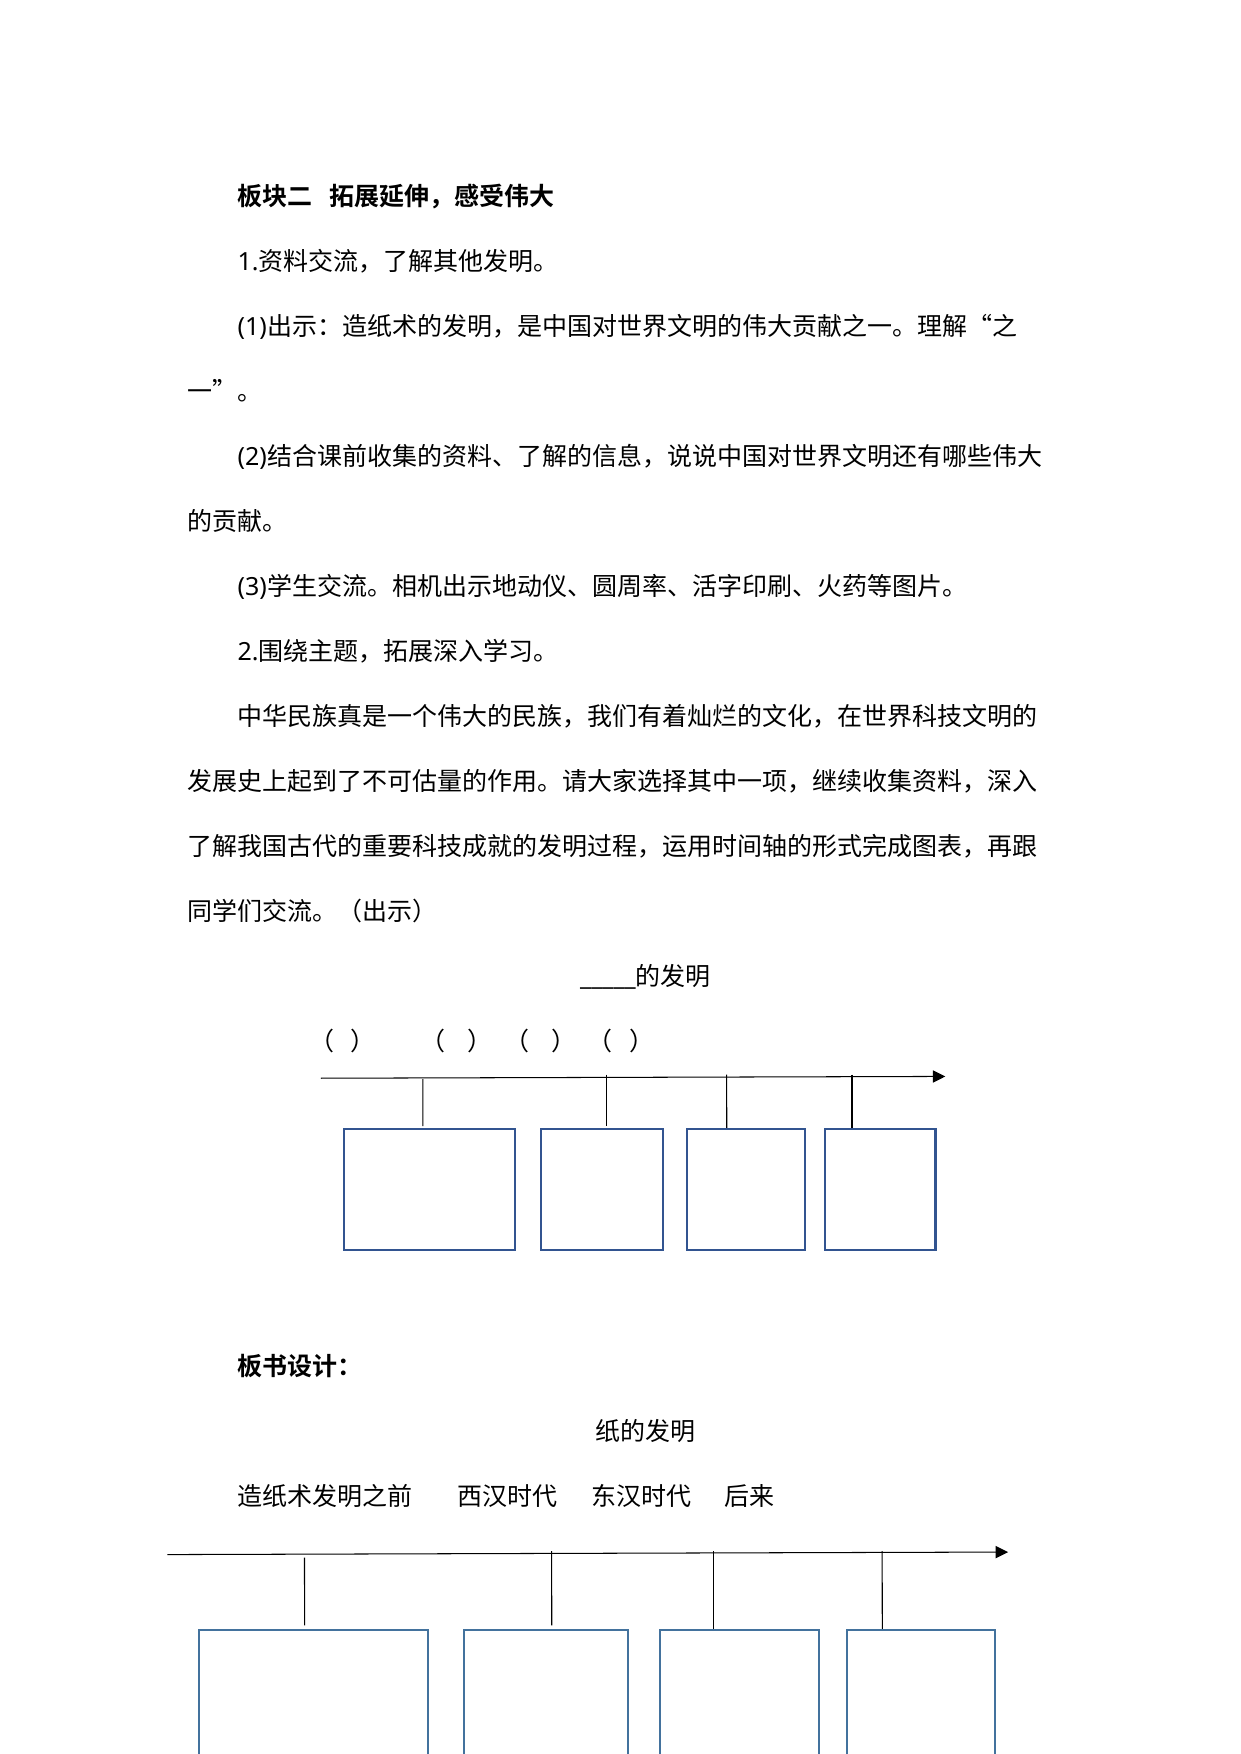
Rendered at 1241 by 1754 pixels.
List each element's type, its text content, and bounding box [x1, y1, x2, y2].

text 中华民族真是一个伟大的民族，我们有着灿烂的文化，在世界科技文明的发展史上起到了不可估量的作用。请大家选择其中一项，继续收集资料，深入了解我国古代的重要科技成就的发明过程，运用时间轴的形式完成图表，再跟同学们交流。（出示） [187, 682, 1053, 942]
text 板书设计： [187, 1332, 1053, 1397]
text 板块二 拓展延伸，感受伟大 [187, 162, 1053, 227]
text (2)结合课前收集的资料、了解的信息，说说中国对世界文明还有哪些伟大的贡献。 [187, 422, 1053, 552]
text 2.围绕主题，拓展深入学习。 [187, 617, 1053, 682]
text 1.资料交流，了解其他发明。 [187, 227, 1053, 292]
text （ ） （ ） （ ） （ ） [187, 1007, 1053, 1072]
text 造纸术发明之前 西汉时代 东汉时代 后来 [187, 1462, 1053, 1527]
text _____的发明 [187, 942, 1053, 1007]
text (1)出示：造纸术的发明，是中国对世界文明的伟大贡献之一。理解“之一”。 [187, 292, 1053, 422]
text (3)学生交流。相机出示地动仪、圆周率、活字印刷、火药等图片。 [187, 552, 1053, 617]
text 纸的发明 [187, 1397, 1053, 1462]
